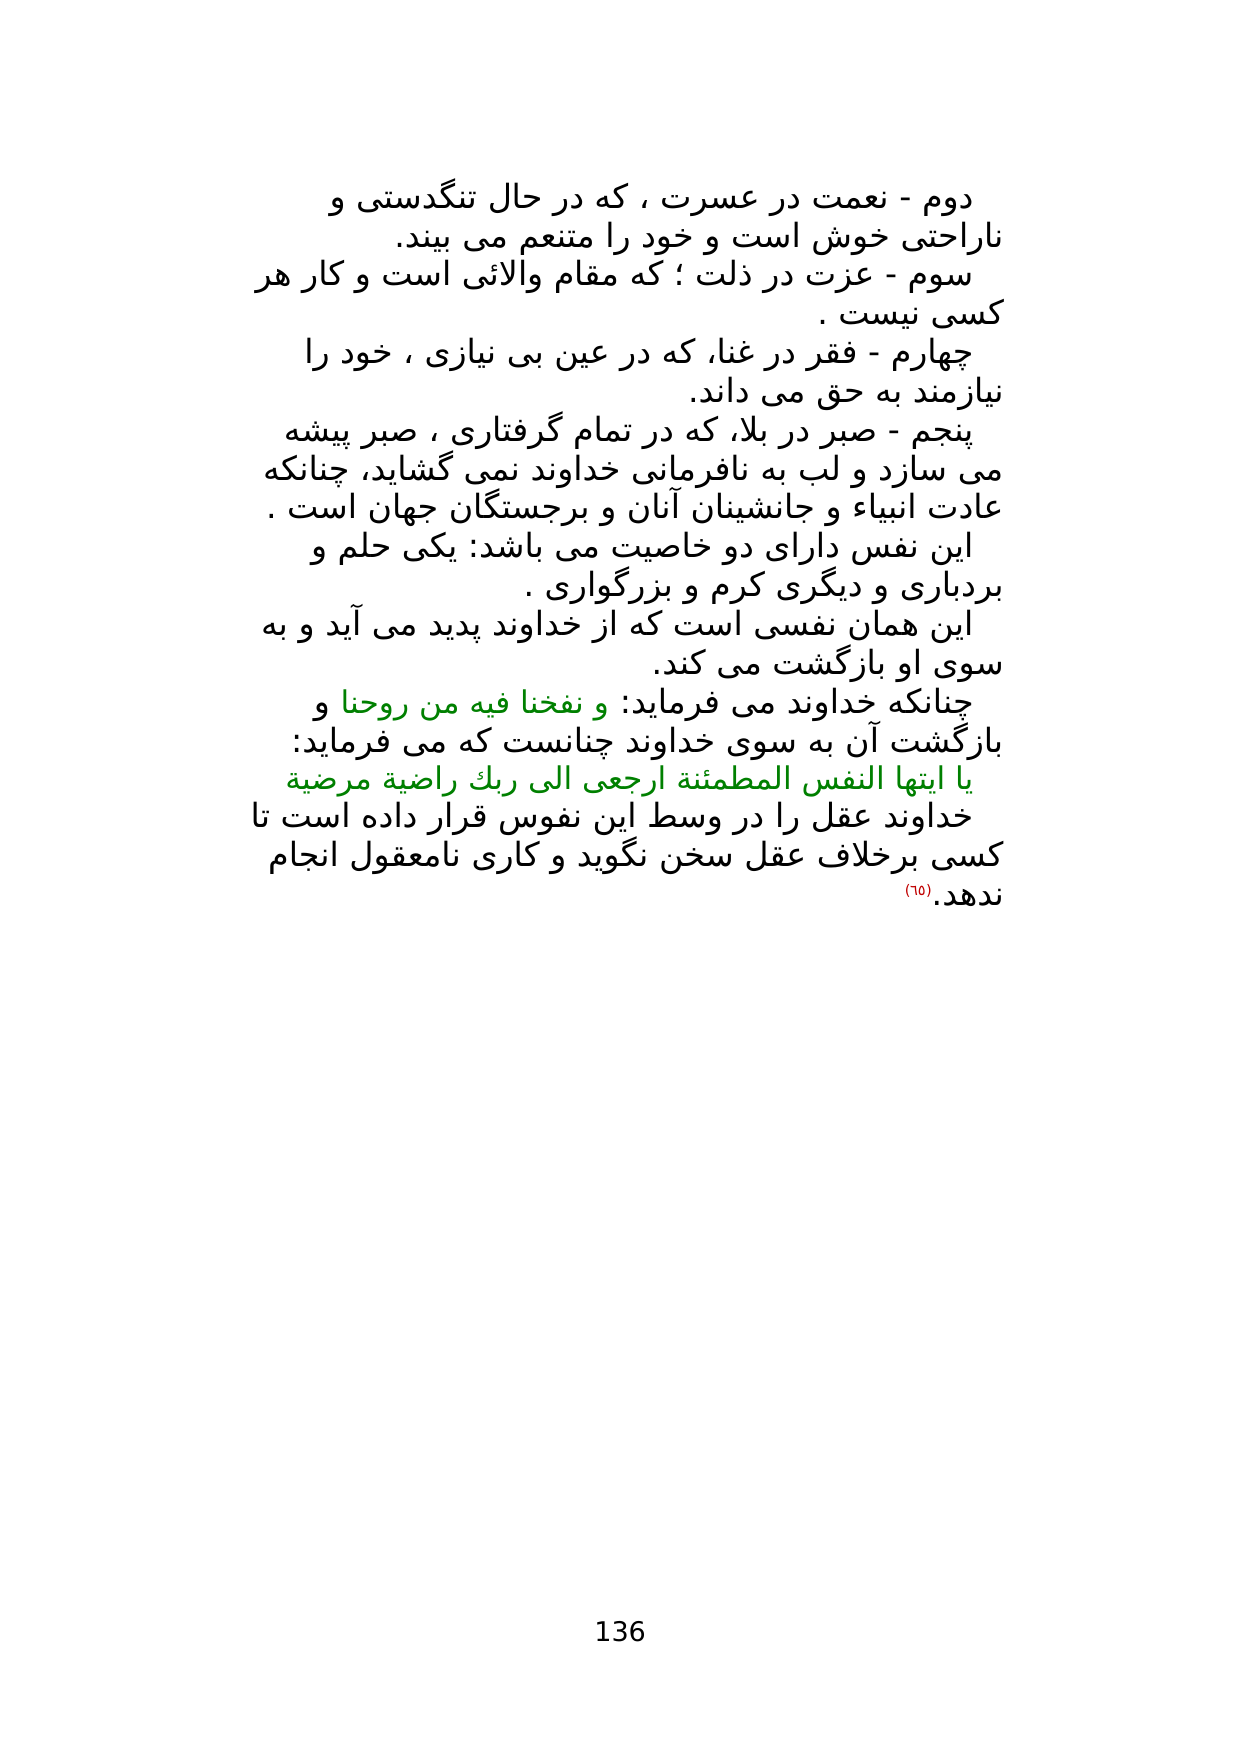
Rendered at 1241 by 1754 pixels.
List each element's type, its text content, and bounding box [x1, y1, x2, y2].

text دوم - نعمت در عسرت ، كه در حال تنگدستى و ناراحتى خوش است و خود را متنعم مى بيند. [236, 177, 1004, 255]
text پنجم - صبر در بلا، كه در تمام گرفتارى ، صبر پيشه مى سازد و لب به نافرمانى خداوند نمى گشايد، چنانكه عادت انبياء و جانشينان آنان و برجستگان جهان است . [236, 410, 1004, 527]
text سوم - عزت در ذلت ؛ كه مقام والائى است و كار هر كسى نيست . [236, 255, 1004, 333]
text يا ايتها النفس المطمئنة ارجعى الى ربك راضية مرضية [236, 760, 1004, 796]
text چهارم - فقر در غنا، كه در عين بى نيازى ، خود را نيازمند به حق مى داند. [236, 333, 1004, 410]
text اين همان نفسى است كه از خداوند پديد مى آيد و به سوى او بازگشت مى كند. [236, 604, 1004, 682]
text خداوند عقل را در وسط اين نفوس قرار داده است تا كسى برخلاف عقل سخن نگويد و كارى نامعقول انجام ندهد.(٦٥) [236, 796, 1004, 913]
text چنانكه خداوند مى فرمايد: و نفخنا فيه من روحنا و بازگشت آن به سوى خداوند چنانست كه مى فرمايد: [236, 682, 1004, 760]
text اين نفس داراى دو خاصيت مى باشد: يكى حلم و بردبارى و ديگرى كرم و بزرگوارى . [236, 527, 1004, 604]
